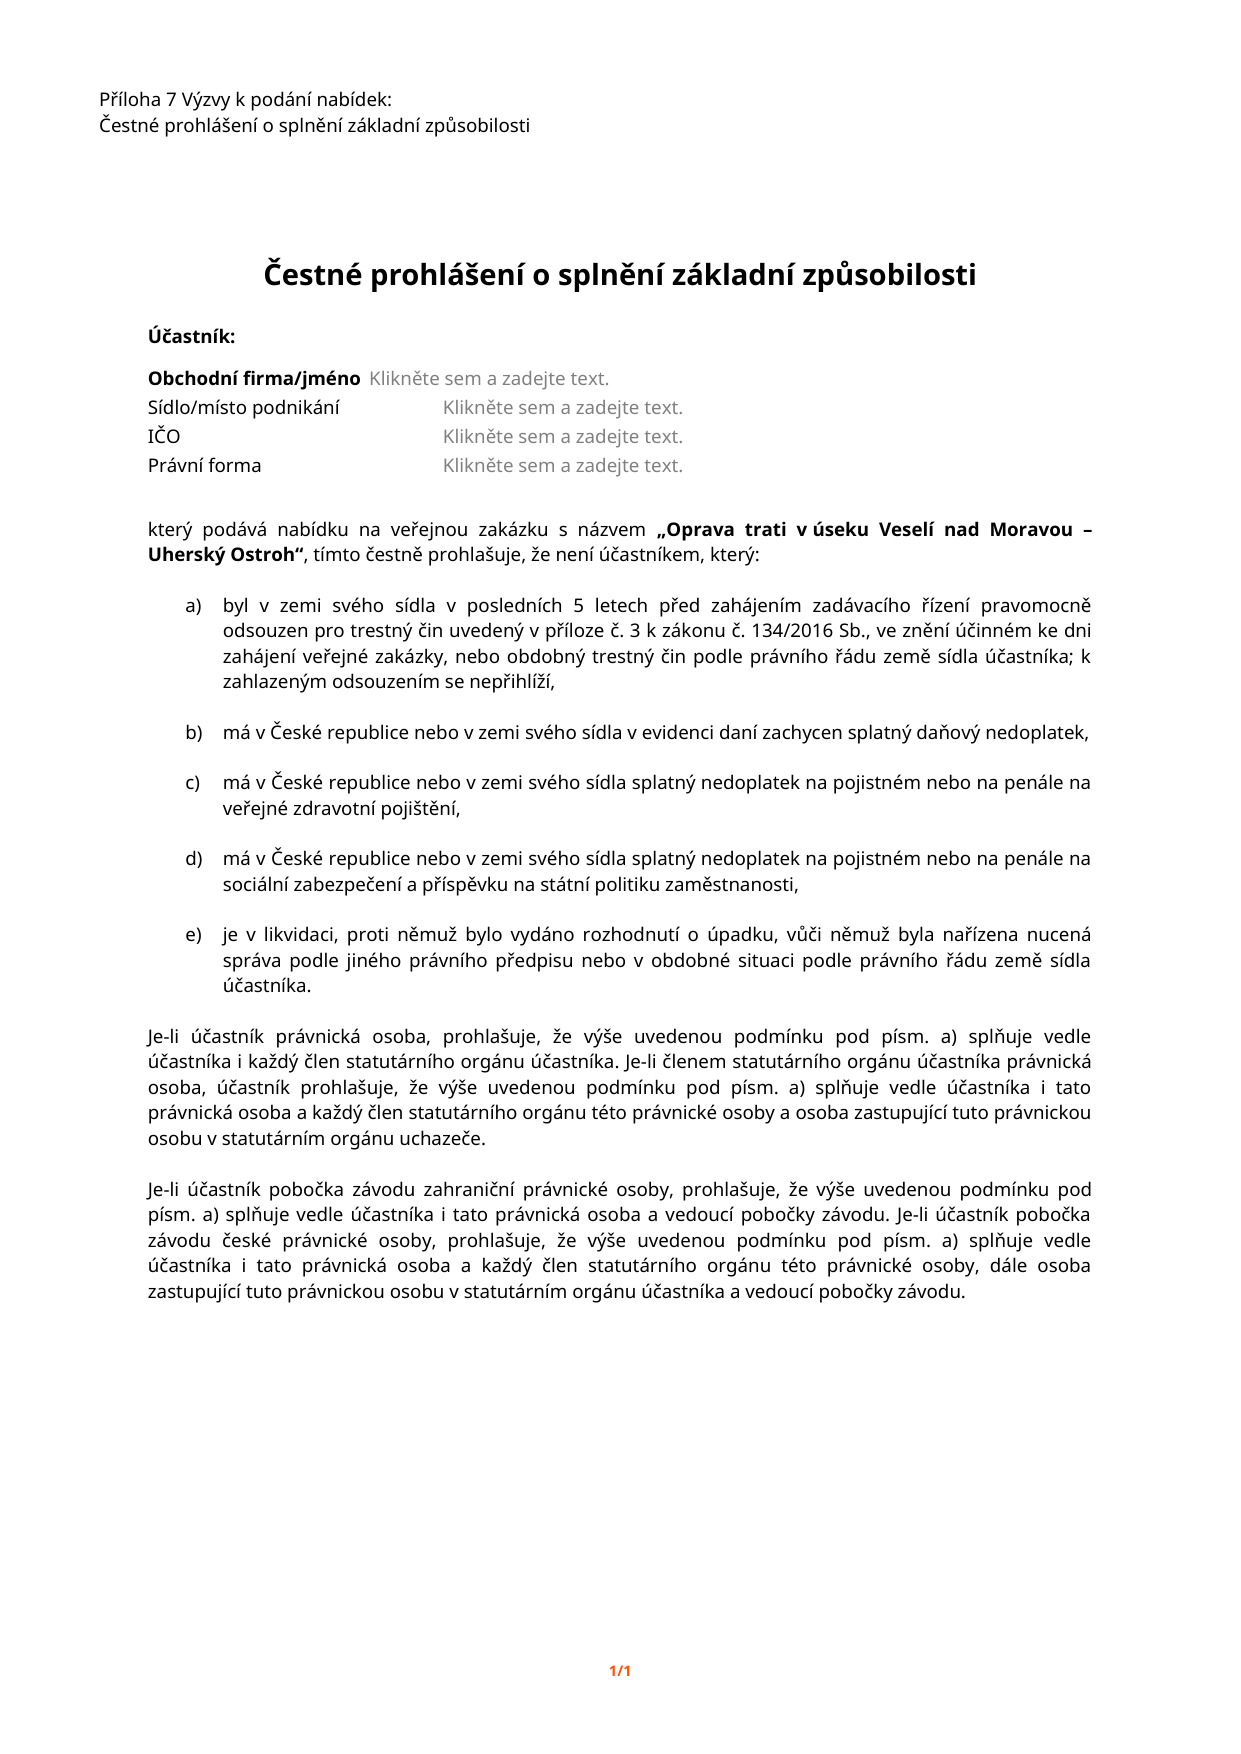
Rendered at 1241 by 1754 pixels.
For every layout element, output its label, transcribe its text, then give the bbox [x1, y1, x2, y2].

list má v České republice nebo v zemi svého sídla splatný nedoplatek na pojistném nebo na penále na veřejné zdravotní pojištění, [185, 769, 1093, 821]
text Je-li účastník pobočka závodu zahraniční právnické osoby, prohlašuje, že výše uvedenou podmínku pod písm. a) splňuje vedle účastníka i tato právnická osoba a vedoucí pobočky závodu. Je-li účastník pobočka závodu české právnické osoby, prohlašuje, že výše uvedenou podmínku pod písm. a) splňuje vedle účastníka i tato právnická osoba a každý člen statutárního orgánu této právnické osoby, dále osoba zastupující tuto právnickou osobu v statutárním orgánu účastníka a vedoucí pobočky závodu. [148, 1176, 1093, 1304]
text Právní forma [148, 449, 1093, 478]
list má v České republice nebo v zemi svého sídla splatný nedoplatek na pojistném nebo na penále na sociální zabezpečení a příspěvku na státní politiku zaměstnanosti, [185, 846, 1093, 897]
list je v likvidaci, proti němuž bylo vydáno rozhodnutí o úpadku, vůči němuž byla nařízena nucená správa podle jiného právního předpisu nebo v obdobné situaci podle právního řádu země sídla účastníka. [185, 922, 1093, 998]
list byl v zemi svého sídla v posledních 5 letech před zahájením zadávacího řízení pravomocně odsouzen pro trestný čin uvedený v příloze č. 3 k zákonu č. 134/2016 Sb., ve znění účinném ke dni zahájení veřejné zakázky, nebo obdobný trestný čin podle právního řádu země sídla účastníka; k zahlazeným odsouzením se nepřihlíží, [185, 592, 1093, 694]
text který podává nabídku na veřejnou zakázku s názvem „Oprava trati v úseku Veselí nad Moravou – Uherský Ostroh“, tímto čestně prohlašuje, že není účastníkem, který: [148, 516, 1093, 567]
list má v České republice nebo v zemi svého sídla v evidenci daní zachycen splatný daňový nedoplatek, [185, 719, 1093, 744]
text Obchodní firma/jméno [148, 362, 1093, 391]
text Sídlo/místo podnikání [148, 391, 1093, 420]
text Je-li účastník právnická osoba, prohlašuje, že výše uvedenou podmínku pod písm. a) splňuje vedle účastníka i každý člen statutárního orgánu účastníka. Je-li členem statutárního orgánu účastníka právnická osoba, účastník prohlašuje, že výše uvedenou podmínku pod písm. a) splňuje vedle účastníka i tato právnická osoba a každý člen statutárního orgánu této právnické osoby a osoba zastupující tuto právnickou osobu v statutárním orgánu uchazeče. [148, 1023, 1093, 1151]
text Účastník: [148, 318, 1093, 349]
title Čestné prohlášení o splnění základní způsobilosti [148, 254, 1093, 293]
text IČO [148, 420, 1093, 449]
